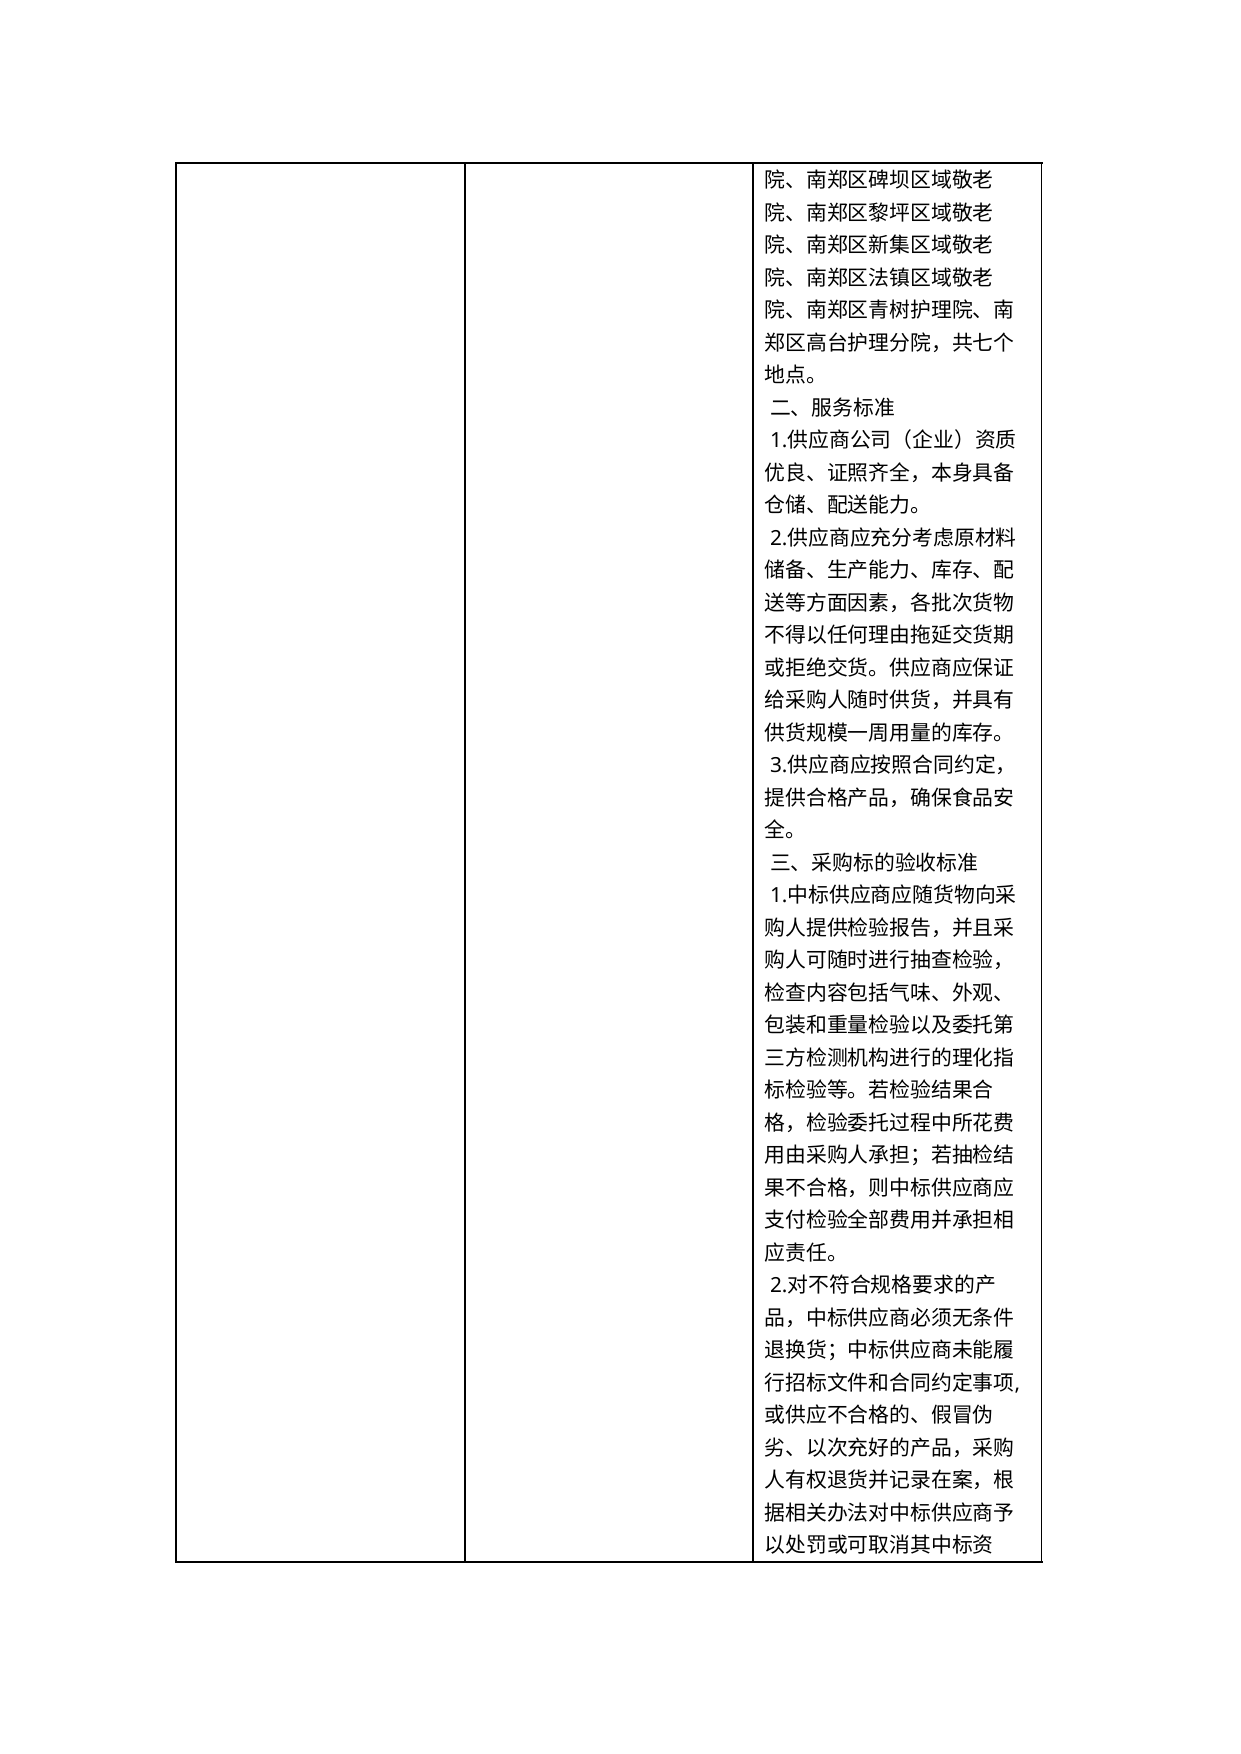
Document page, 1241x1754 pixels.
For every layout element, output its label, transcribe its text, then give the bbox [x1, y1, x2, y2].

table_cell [754, 164, 1041, 1561]
table_cell 2 [177, 164, 464, 1561]
table_cell ★ [466, 164, 752, 1561]
